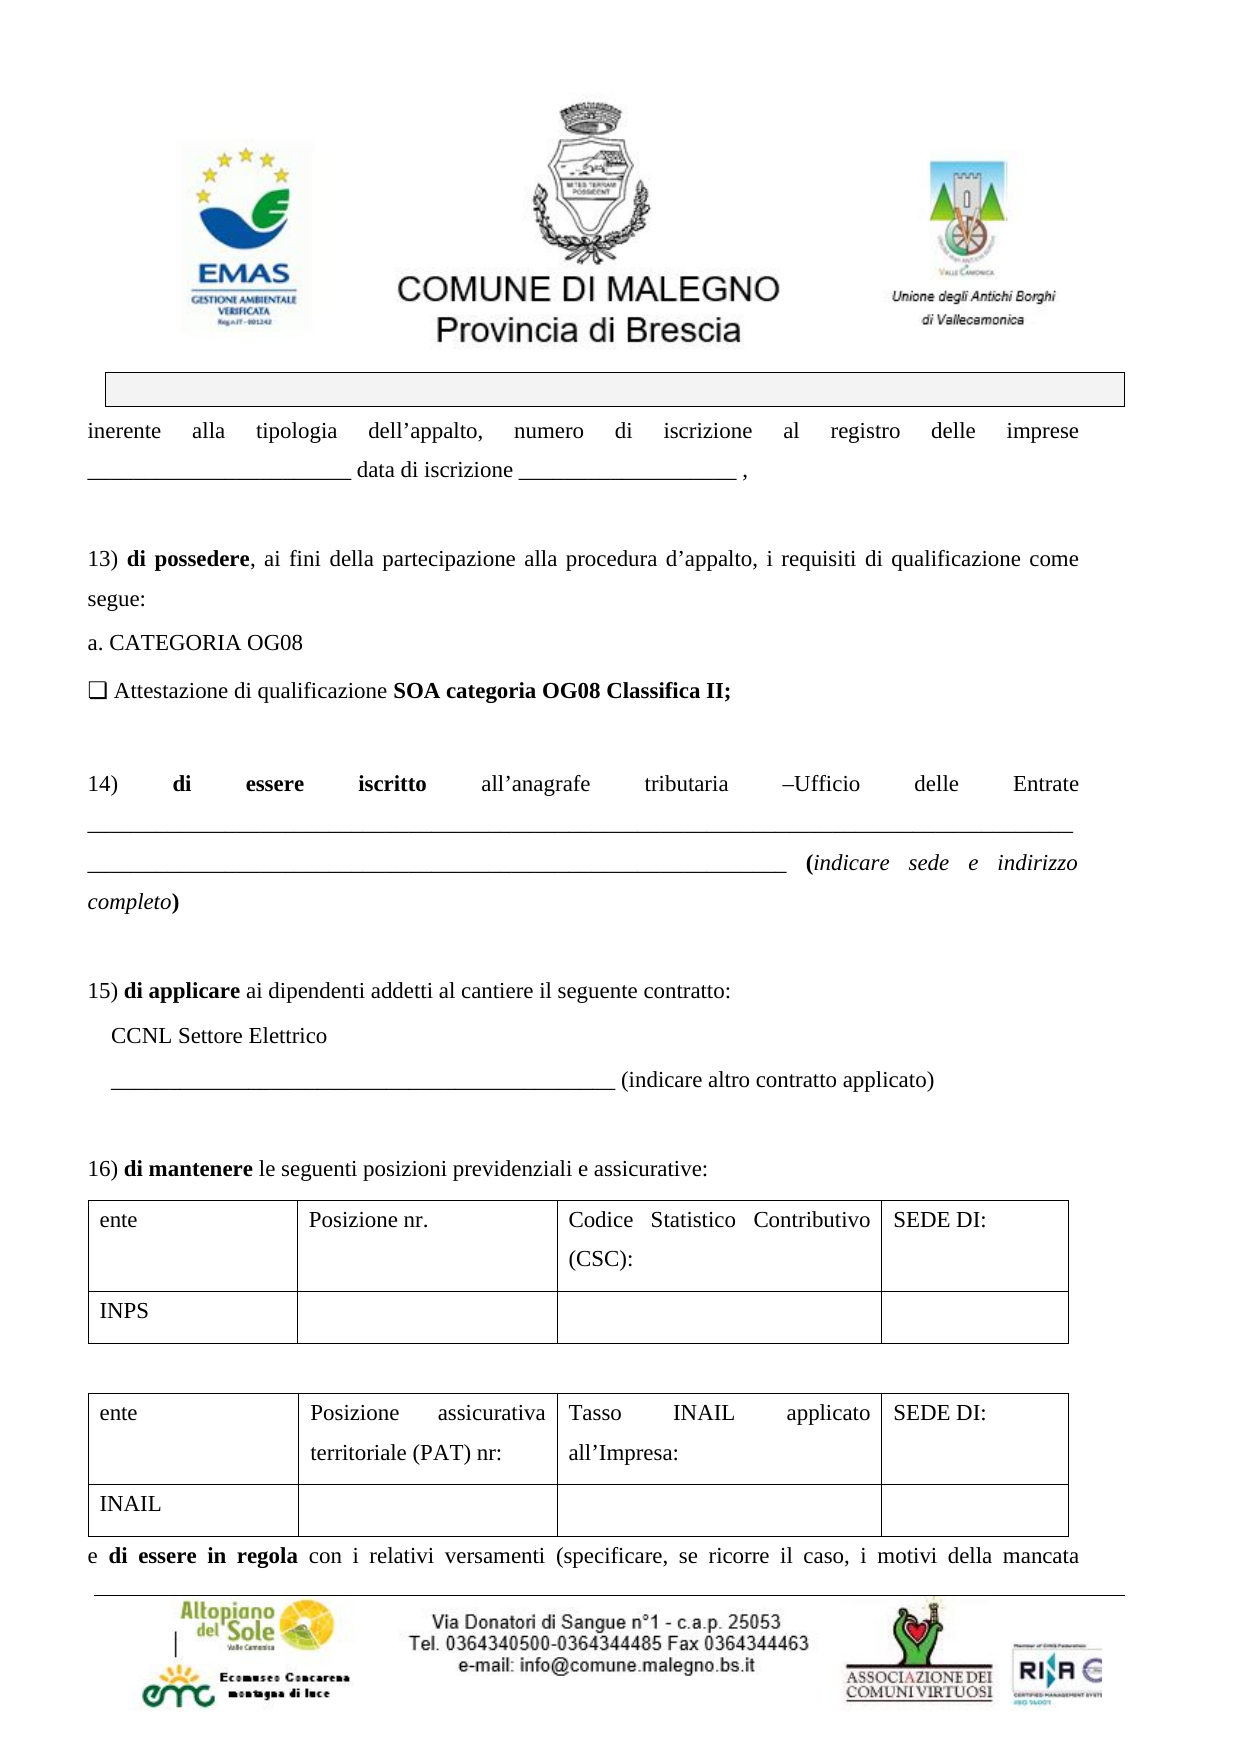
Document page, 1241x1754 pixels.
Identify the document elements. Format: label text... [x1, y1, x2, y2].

picture [127, 1596, 1102, 1726]
picture [93, 81, 1124, 367]
